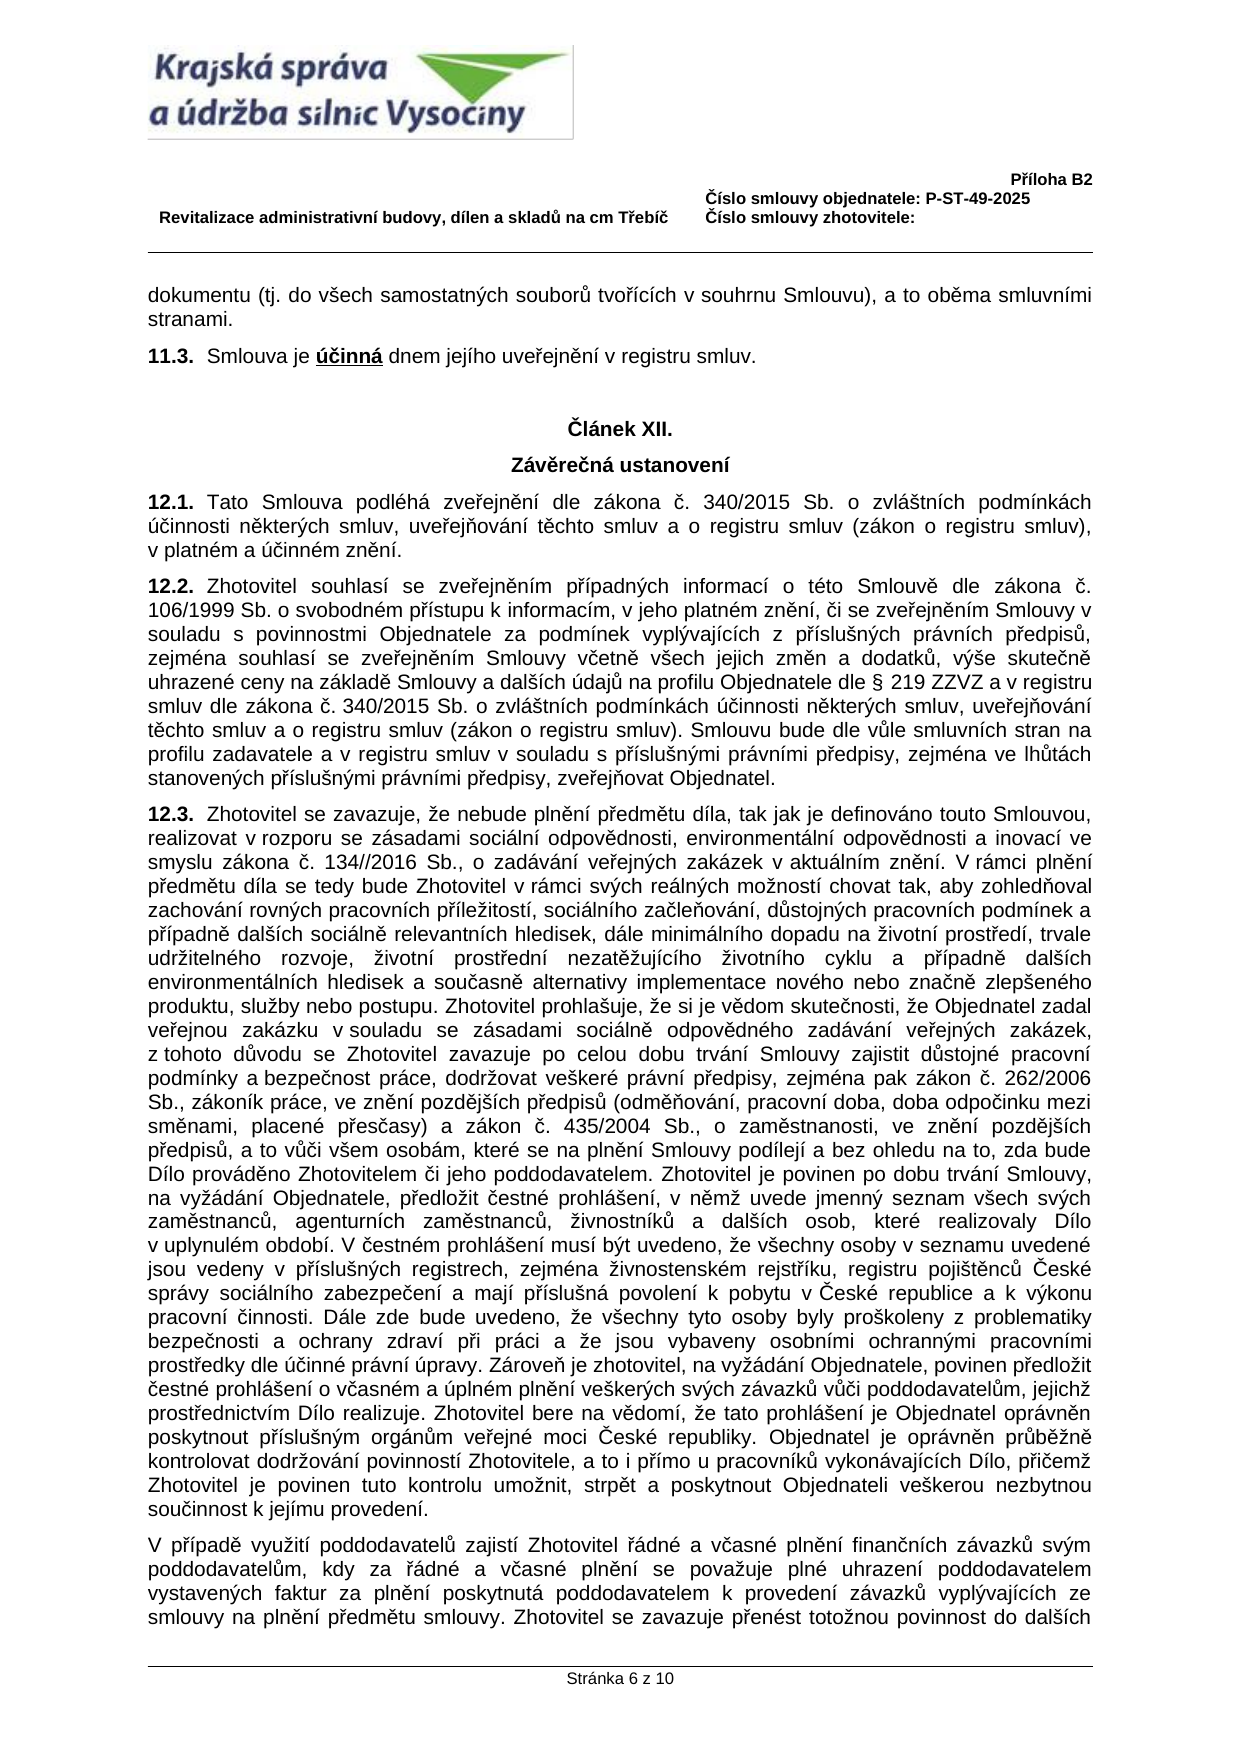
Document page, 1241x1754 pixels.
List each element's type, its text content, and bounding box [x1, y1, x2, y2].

list Smlouva je účinná dnem jejího uveřejnění v registru smluv. [148, 344, 1093, 368]
picture [147, 45, 574, 141]
text Článek XII. [148, 417, 1093, 441]
list Tato Smlouva podléhá zveřejnění dle zákona č. 340/2015 Sb. o zvláštních podmínkách účinnosti některých smluv, uveřejňování těchto smluv a o registru smluv (zákon o registru smluv), v platném a účinném znění. [148, 489, 1093, 561]
list Zhotovitel souhlasí se zveřejněním případných informací o této Smlouvě dle zákona č. 106/1999 Sb. o svobodném přístupu k informacím, v jeho platném znění, či se zveřejněním Smlouvy v souladu s povinnostmi Objednatele za podmínek vyplývajících z příslušných právních předpisů, zejména souhlasí se zveřejněním Smlouvy včetně všech jejich změn a dodatků, výše skutečně uhrazené ceny na základě Smlouvy a dalších údajů na profilu Objednatele dle § 219 ZZVZ a v registru smluv dle zákona č. 340/2015 Sb. o zvláštních podmínkách účinnosti některých smluv, uveřejňování těchto smluv a o registru smluv (zákon o registru smluv). Smlouvu bude dle vůle smluvních stran na profilu zadavatele a v registru smluv v souladu s příslušnými právními předpisy, zejména ve lhůtách stanovených příslušnými právními předpisy, zveřejňovat Objednatel. [148, 574, 1093, 789]
subtitle Závěrečná ustanovení [148, 453, 1093, 477]
list Zhotovitel se zavazuje, že nebude plnění předmětu díla, tak jak je definováno touto Smlouvou, realizovat v rozporu se zásadami sociální odpovědnosti, environmentální odpovědnosti a inovací ve smyslu zákona č. 134//2016 Sb., o zadávání veřejných zakázek v aktuálním znění. V rámci plnění předmětu díla se tedy bude Zhotovitel v rámci svých reálných možností chovat tak, aby zohledňoval zachování rovných pracovních příležitostí, sociálního začleňování, důstojných pracovních podmínek a případně dalších sociálně relevantních hledisek, dále minimálního dopadu na životní prostředí, trvale udržitelného rozvoje, životní prostřední nezatěžujícího životního cyklu a případně dalších environmentálních hledisek a současně alternativy implementace nového nebo značně zlepšeného produktu, služby nebo postupu. Zhotovitel prohlašuje, že si je vědom skutečnosti, že Objednatel zadal veřejnou zakázku v souladu se zásadami sociálně odpovědného zadávání veřejných zakázek, z tohoto důvodu se Zhotovitel zavazuje po celou dobu trvání Smlouvy zajistit důstojné pracovní podmínky a bezpečnost práce, dodržovat veškeré právní předpisy, zejména pak zákon č. 262/2006 Sb., zákoník práce, ve znění pozdějších předpisů (odměňování, pracovní doba, doba odpočinku mezi směnami, placené přesčasy) a zákon č. 435/2004 Sb., o zaměstnanosti, ve znění pozdějších předpisů, a to vůči všem osobám, které se na plnění Smlouvy podílejí a bez ohledu na to, zda bude Dílo prováděno Zhotovitelem či jeho poddodavatelem. Zhotovitel je povinen po dobu trvání Smlouvy, na vyžádání Objednatele, předložit čestné prohlášení, v němž uvede jmenný seznam všech svých zaměstnanců, agenturních zaměstnanců, živnostníků a dalších osob, které realizovaly Dílo v uplynulém období. V čestném prohlášení musí být uvedeno, že všechny osoby v seznamu uvedené jsou vedeny v příslušných registrech, zejména živnostenském rejstříku, registru pojištěnců České správy sociálního zabezpečení a mají příslušná povolení k pobytu v České republice a k výkonu pracovní činnosti. Dále zde bude uvedeno, že všechny tyto osoby byly proškoleny z problematiky bezpečnosti a ochrany zdraví při práci a že jsou vybaveny osobními ochrannými pracovními prostředky dle účinné právní úpravy. Zároveň je zhotovitel, na vyžádání Objednatele, povinen předložit čestné prohlášení o včasném a úplném plnění veškerých svých závazků vůči poddodavatelům, jejichž prostřednictvím Dílo realizuje. Zhotovitel bere na vědomí, že tato prohlášení je Objednatel oprávněn poskytnout příslušným orgánům veřejné moci České republiky. Objednatel je oprávněn průběžně kontrolovat dodržování povinností Zhotovitele, a to i přímo u pracovníků vykonávajících Dílo, přičemž Zhotovitel je povinen tuto kontrolu umožnit, strpět a poskytnout Objednateli veškerou nezbytnou součinnost k jejímu provedení. [148, 802, 1093, 1521]
